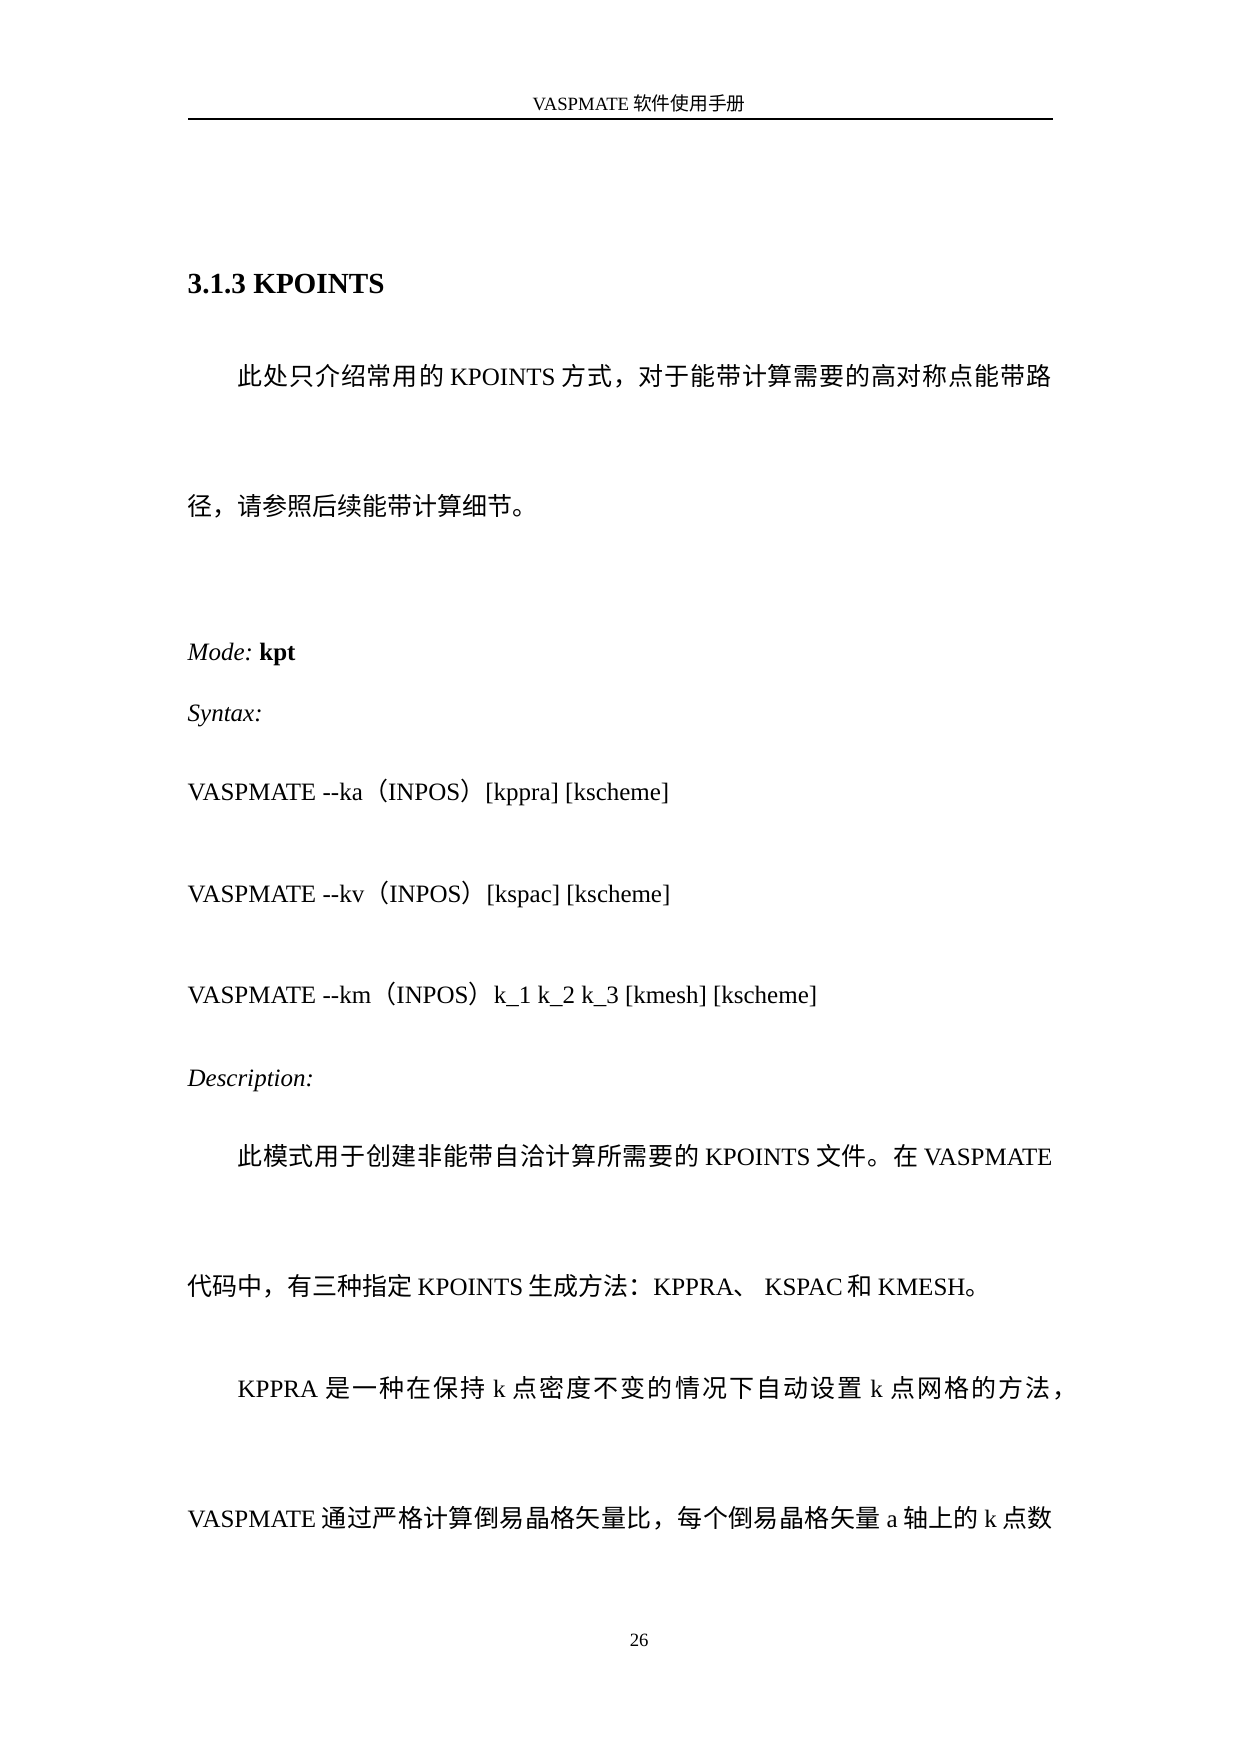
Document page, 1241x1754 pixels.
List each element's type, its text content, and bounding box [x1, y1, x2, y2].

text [187, 1354, 1053, 1549]
text VASPMATE --kv（INPOS）[kspac] [kscheme] [187, 859, 1053, 924]
text Syntax: [187, 696, 1053, 729]
subtitle 3.1.3 KPOINTS [187, 250, 1053, 315]
text VASPMATE --ka（INPOS）[kppra] [kscheme] [187, 757, 1053, 822]
text Description: [187, 1061, 1053, 1094]
text VASPMATE --km（INPOS）k_1 k_2 k_3 [kmesh] [kscheme] [187, 960, 1053, 1025]
text 此处只介绍常用的KPOINTS方式，对于能带计算需要的高对称点能带路径，请参照后续能带计算细节。 [187, 342, 1053, 537]
text 此模式用于创建非能带自洽计算所需要的KPOINTS文件。在VASPMATE代码中，有三种指定KPOINTS生成方法：KPPRA、 KSPAC和KMESH。 [187, 1122, 1053, 1317]
text Mode: kpt [187, 635, 1053, 667]
